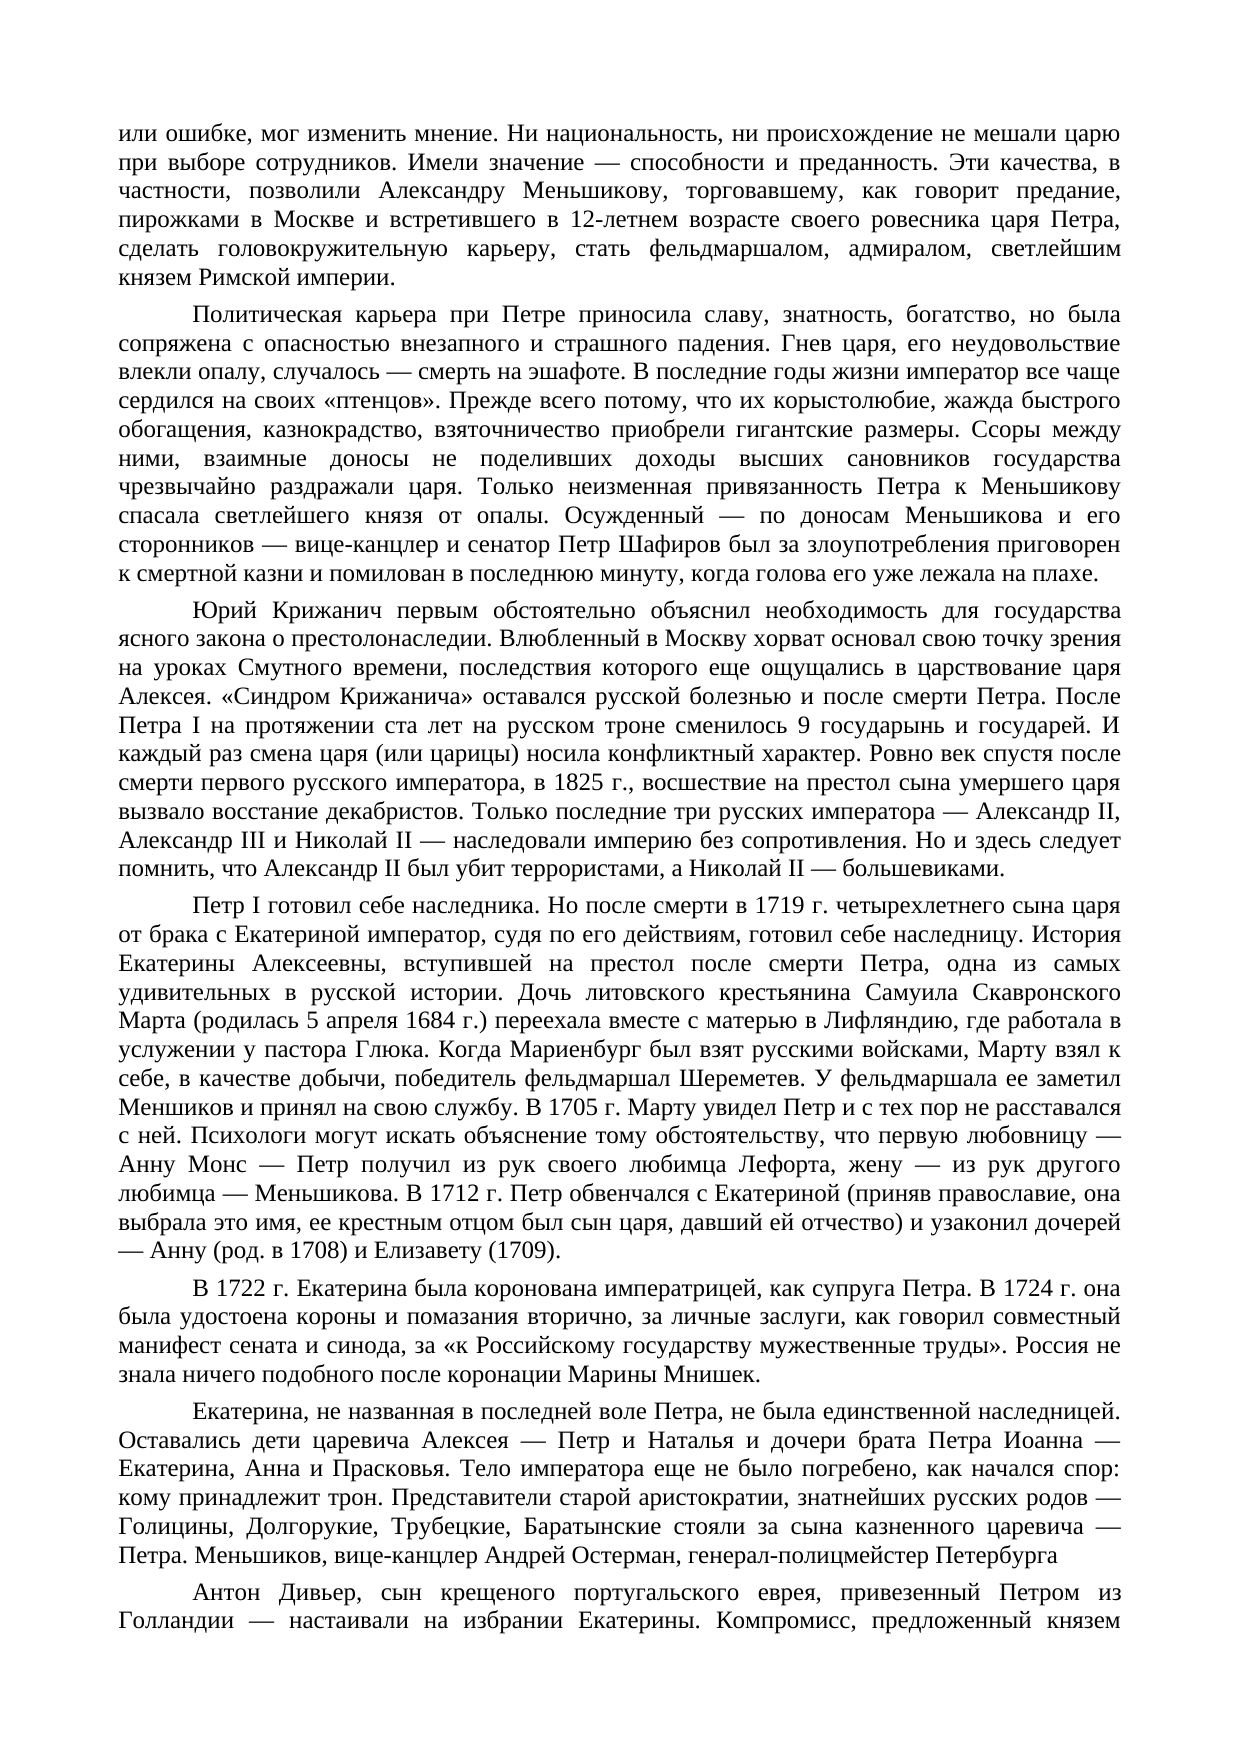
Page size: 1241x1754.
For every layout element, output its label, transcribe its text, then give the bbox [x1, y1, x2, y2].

text Петр I готовил себе наследника. Но после смерти в 1719 г. четырехлетнего сына царя от брака с Екатериной император, судя по его действиям, готовил себе наследницу. История Екатерины Алексеевны, вступившей на престол после смерти Петра, одна из самых удивительных в русской истории. Дочь литовского крестьянина Самуила Скавронского Марта (родилась 5 апреля 1684 г.) переехала вместе с матерью в Лифляндию, где работала в услужении у пастора Глюка. Когда Мариенбург был взят русскими войсками, Марту взял к себе, в качестве добычи, победитель фельдмаршал Шереметев. У фельдмаршала ее заметил Меншиков и принял на свою службу. В 1705 г. Марту увидел Петр и с тех пор не расставался с ней. Психологи могут искать объяснение тому обстоятельству, что первую любовницу — Анну Монс — Петр получил из рук своего любимца Лефорта, жену — из рук другого любимца — Меньшикова. В 1712 г. Петр обвенчался с Екатериной (приняв православие, она выбрала это имя, ее крестным отцом был сын царя, давший ей отчество) и узаконил дочерей — Анну (род. в 1708) и Елизавету (1709). [118, 891, 1122, 1264]
text Екатерина, не названная в последней воле Петра, не была единственной наследницей. Оставались дети царевича Алексея — Петр и Наталья и дочери брата Петра Иоанна — Екатерина, Анна и Прасковья. Тело императора еще не было погребено, как начался спор: кому принадлежит трон. Представители старой аристократии, знатнейших русских родов — Голицины, Долгорукие, Трубецкие, Баратынские стояли за сына казненного царевича — Петра. Меньшиков, вице-канцлер Андрей Остерман, генерал-полицмейстер Петербурга [118, 1396, 1122, 1568]
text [118, 118, 1122, 291]
text В 1722 г. Екатерина была коронована императрицей, как супруга Петра. В 1724 г. она была удостоена короны и помазания вторично, за личные заслуги, как говорил совместный манифест сената и синода, за «к Российскому государству мужественные труды». Россия не знала ничего подобного после коронации Марины Мнишек. [118, 1273, 1122, 1388]
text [118, 1577, 1122, 1634]
text Политическая карьера при Петре приносила славу, знатность, богатство, но была сопряжена с опасностью внезапного и страшного падения. Гнев царя, его неудовольствие влекли опалу, случалось — смерть на эшафоте. В последние годы жизни император все чаще сердился на своих «птенцов». Прежде всего потому, что их корыстолюбие, жажда быстрого обогащения, казнокрадство, взяточничество приобрели гигантские размеры. Ссоры между ними, взаимные доносы не поделивших доходы высших сановников государства чрезвычайно раздражали царя. Только неизменная привязанность Петра к Меньшикову спасала светлейшего князя от опалы. Осужденный — по доносам Меньшикова и его сторонников — вице-канцлер и сенатор Петр Шафиров был за злоупотребления приговорен к смертной казни и помилован в последнюю минуту, когда голова его уже лежала на плахе. [118, 299, 1122, 586]
text Юрий Крижанич первым обстоятельно объяснил необходимость для государства ясного закона о престолонаследии. Влюбленный в Москву хорват основал свою точку зрения на уроках Смутного времени, последствия которого еще ощущались в царствование царя Алексея. «Синдром Крижанича» оставался русской болезнью и после смерти Петра. После Петра I на протяжении ста лет на русском троне сменилось 9 государынь и государей. И каждый раз смена царя (или царицы) носила конфликтный характер. Ровно век спустя после смерти первого русского императора, в 1825 г., восшествие на престол сына умершего царя вызвало восстание декабристов. Только последние три русских императора — Александр II, Александр III и Николай II — наследовали империю без сопротивления. Но и здесь следует помнить, что Александр II был убит террористами, а Николай II — большевиками. [118, 595, 1122, 882]
